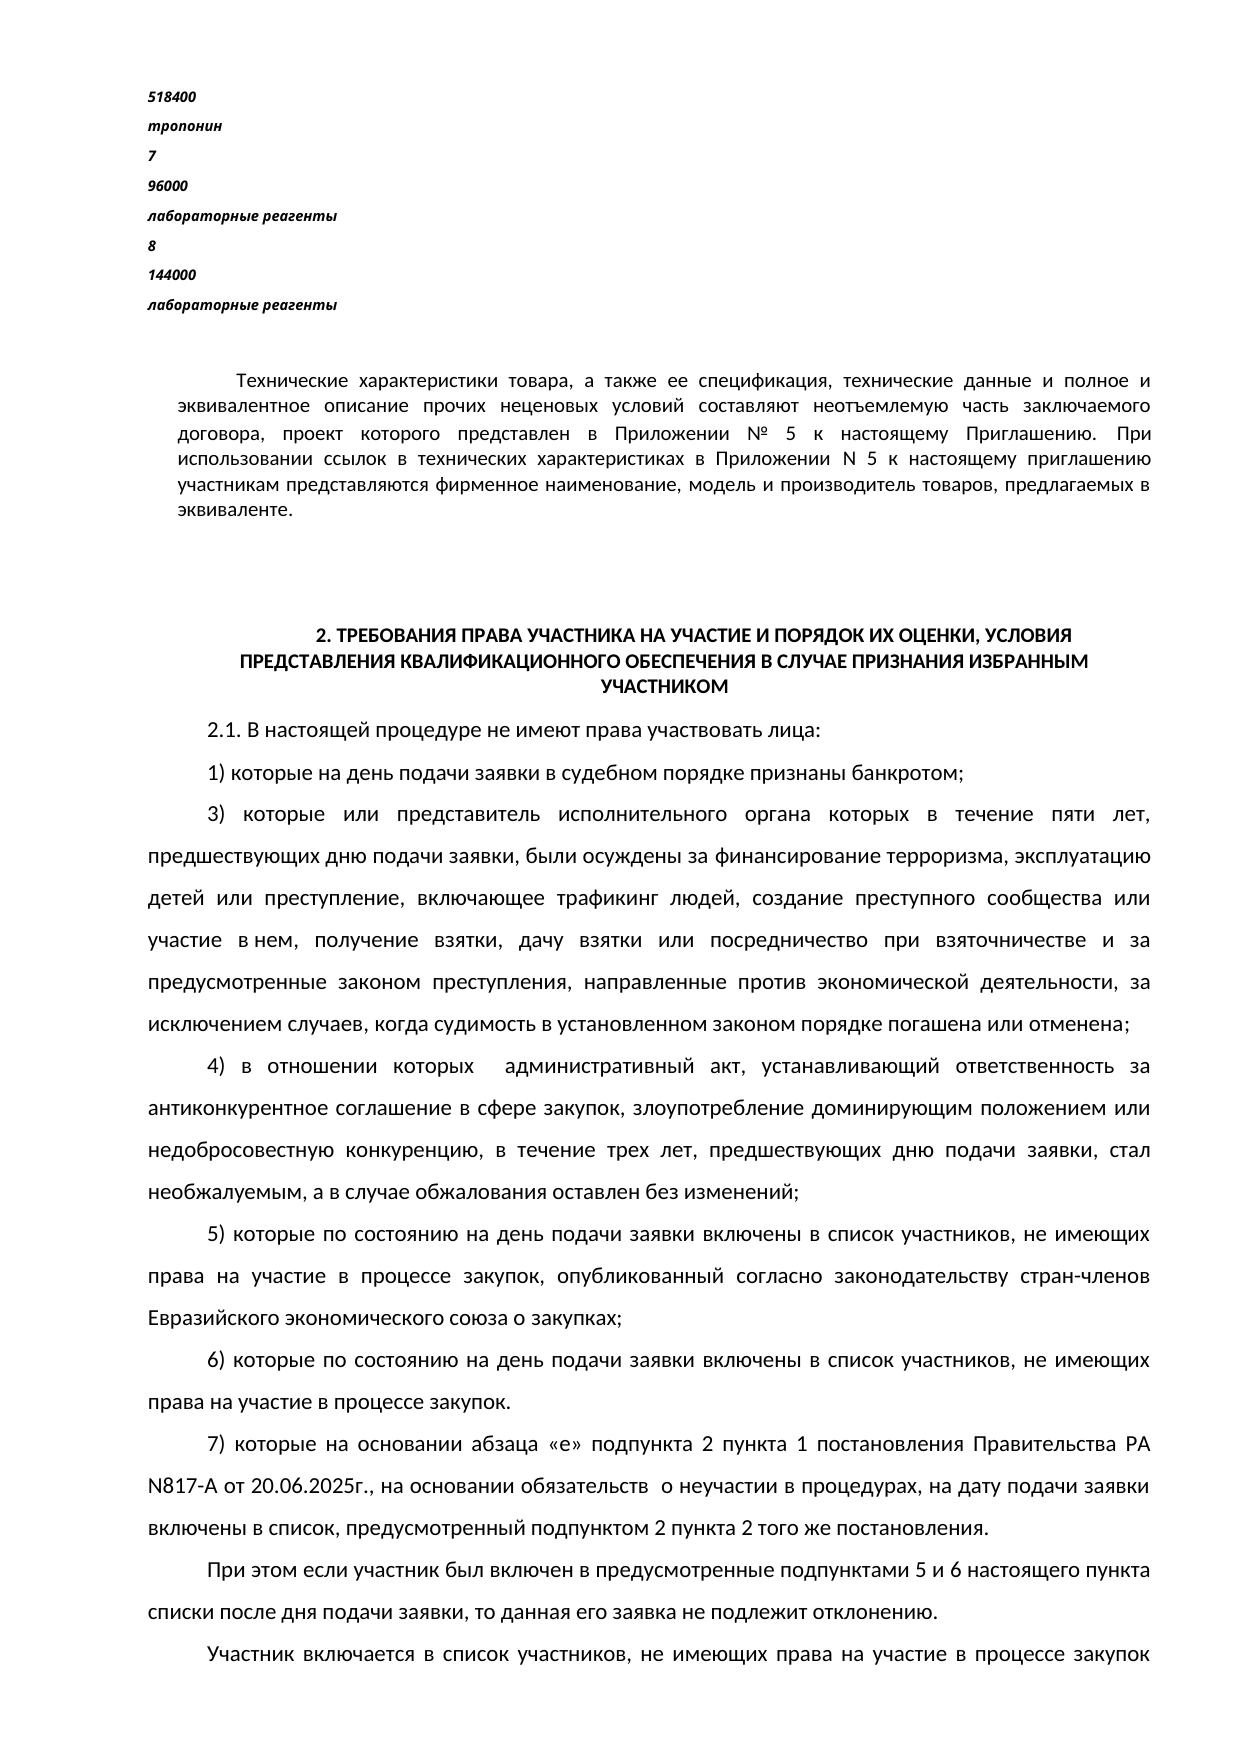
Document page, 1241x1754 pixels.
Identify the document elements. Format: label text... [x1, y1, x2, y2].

text 5) которые по состоянию на день подачи заявки включены в список участников, не имеющих права на участие в процессе закупок, опубликованный согласно законодательству стран-членов Евразийского экономического союза о закупках; [148, 1219, 1152, 1331]
text 6) которые по состоянию на день подачи заявки включены в список участников, не имеющих права на участие в процессе закупок. [148, 1345, 1152, 1415]
text 2. ТРЕБОВАНИЯ ПРАВА УЧАСТНИКА НА УЧАСТИЕ И ПОРЯДОК ИХ ОЦЕНКИ, УСЛОВИЯ ПРЕДСТАВЛЕНИЯ КВАЛИФИКАЦИОННОГО ОБЕСПЕЧЕНИЯ В СЛУЧАЕ ПРИЗНАНИЯ ИЗБРАННЫМ УЧАСТНИКОМ [177, 623, 1152, 699]
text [148, 1639, 1152, 1667]
text 1) которые на день подачи заявки в судебном порядке признаны банкротом; [148, 758, 1152, 786]
text При этом если участник был включен в предусмотренные подпунктами 5 и 6 настоящего пункта списки после дня подачи заявки, то данная его заявка не подлежит отклонению. [148, 1555, 1152, 1625]
text 3) которые или представитель исполнительного органа которых в течение пяти лет, предшествующих дню подачи заявки, были осуждены за финансирование терроризма, эксплуатацию детей или преступление, включающее трафикинг людей, создание преступного сообщества или участие в нем, получение взятки, дачу взятки или посредничество при взяточничестве и за предусмотренные законом преступления, направленные против экономической деятельности, за исключением случаев, когда судимость в установленном законом порядке погашена или отменена; [148, 799, 1152, 1037]
text 7) которые на основании абзаца «е» подпункта 2 пункта 1 постановления Правительства РА N817-А от 20.06.2025г., на основании обязательств o неучастии в процедурах, на дату подачи заявки включены в список, предусмотренный подпунктом 2 пункта 2 того же постановления. [148, 1429, 1152, 1541]
text 4) в отношении которых административный акт, устанавливающий ответственность за антиконкурентное соглашение в сфере закупок, злоупотребление доминирующим положением или недобросовестную конкуренцию, в течение трех лет, предшествующих дню подачи заявки, стал необжалуемым, а в случае обжалования оставлен без изменений; [148, 1051, 1152, 1205]
text Технические характеристики товара, а также ее спецификация, технические данные и полное и эквивалентное описание прочих неценовых условий составляют неотъемлемую часть заключаемого договора, проект которого представлен в Приложении № 5 к настоящему Приглашению. При использовании ссылок в технических характеристиках в Приложении N 5 к настоящему приглашению участникам представляются фирменное наименование, модель и производитель товаров, предлагаемых в эквиваленте. [177, 367, 1152, 522]
text 2.1. В настоящей процедуре не имеют права участвовать лица: [148, 716, 1152, 744]
